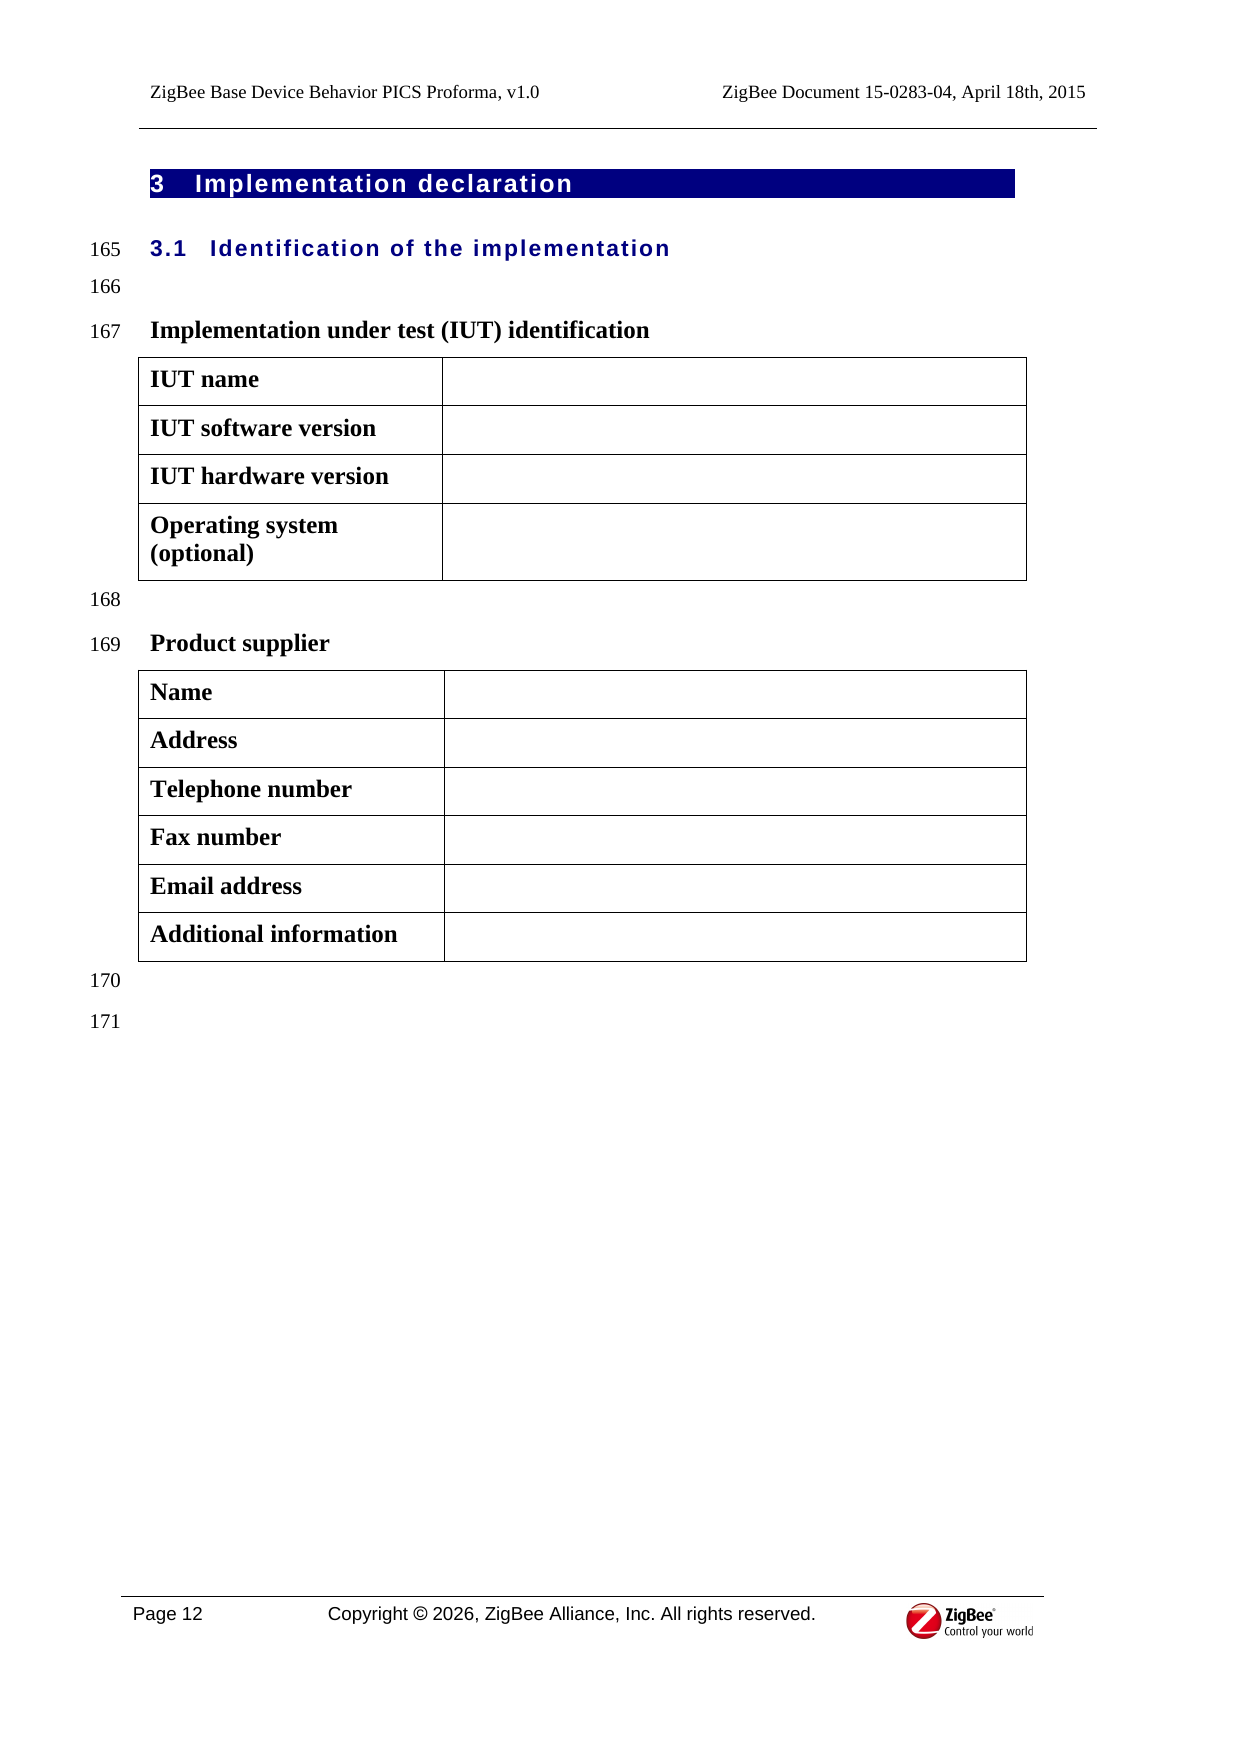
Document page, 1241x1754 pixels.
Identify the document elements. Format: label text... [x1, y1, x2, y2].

table_header Name [139, 671, 444, 718]
subtitle Implementation declaration [150, 169, 1015, 198]
table_cell [445, 913, 1026, 961]
table_cell IUT hardware version [139, 455, 442, 502]
table_cell Operating system (optional) [139, 504, 442, 580]
table_cell Additional information [139, 913, 444, 961]
table_cell [445, 816, 1026, 864]
table_cell [443, 455, 1026, 502]
table_cell [445, 719, 1026, 767]
picture [906, 1603, 1033, 1639]
text Product supplier [150, 628, 1015, 657]
table_header IUT name [139, 358, 442, 405]
subtitle Identification of the implementation [150, 235, 1015, 262]
table_cell Fax number [139, 816, 444, 864]
table_cell Email address [139, 865, 444, 912]
table_cell [443, 504, 1026, 580]
table_cell Address [139, 719, 444, 767]
table_cell [443, 406, 1026, 454]
text Implementation under test (IUT) identification [150, 316, 1015, 344]
table_header [445, 671, 1026, 718]
table_cell [445, 865, 1026, 912]
table_cell Telephone number [139, 768, 444, 815]
table_cell [445, 768, 1026, 815]
table_header [443, 358, 1026, 405]
table_cell IUT software version [139, 406, 442, 454]
